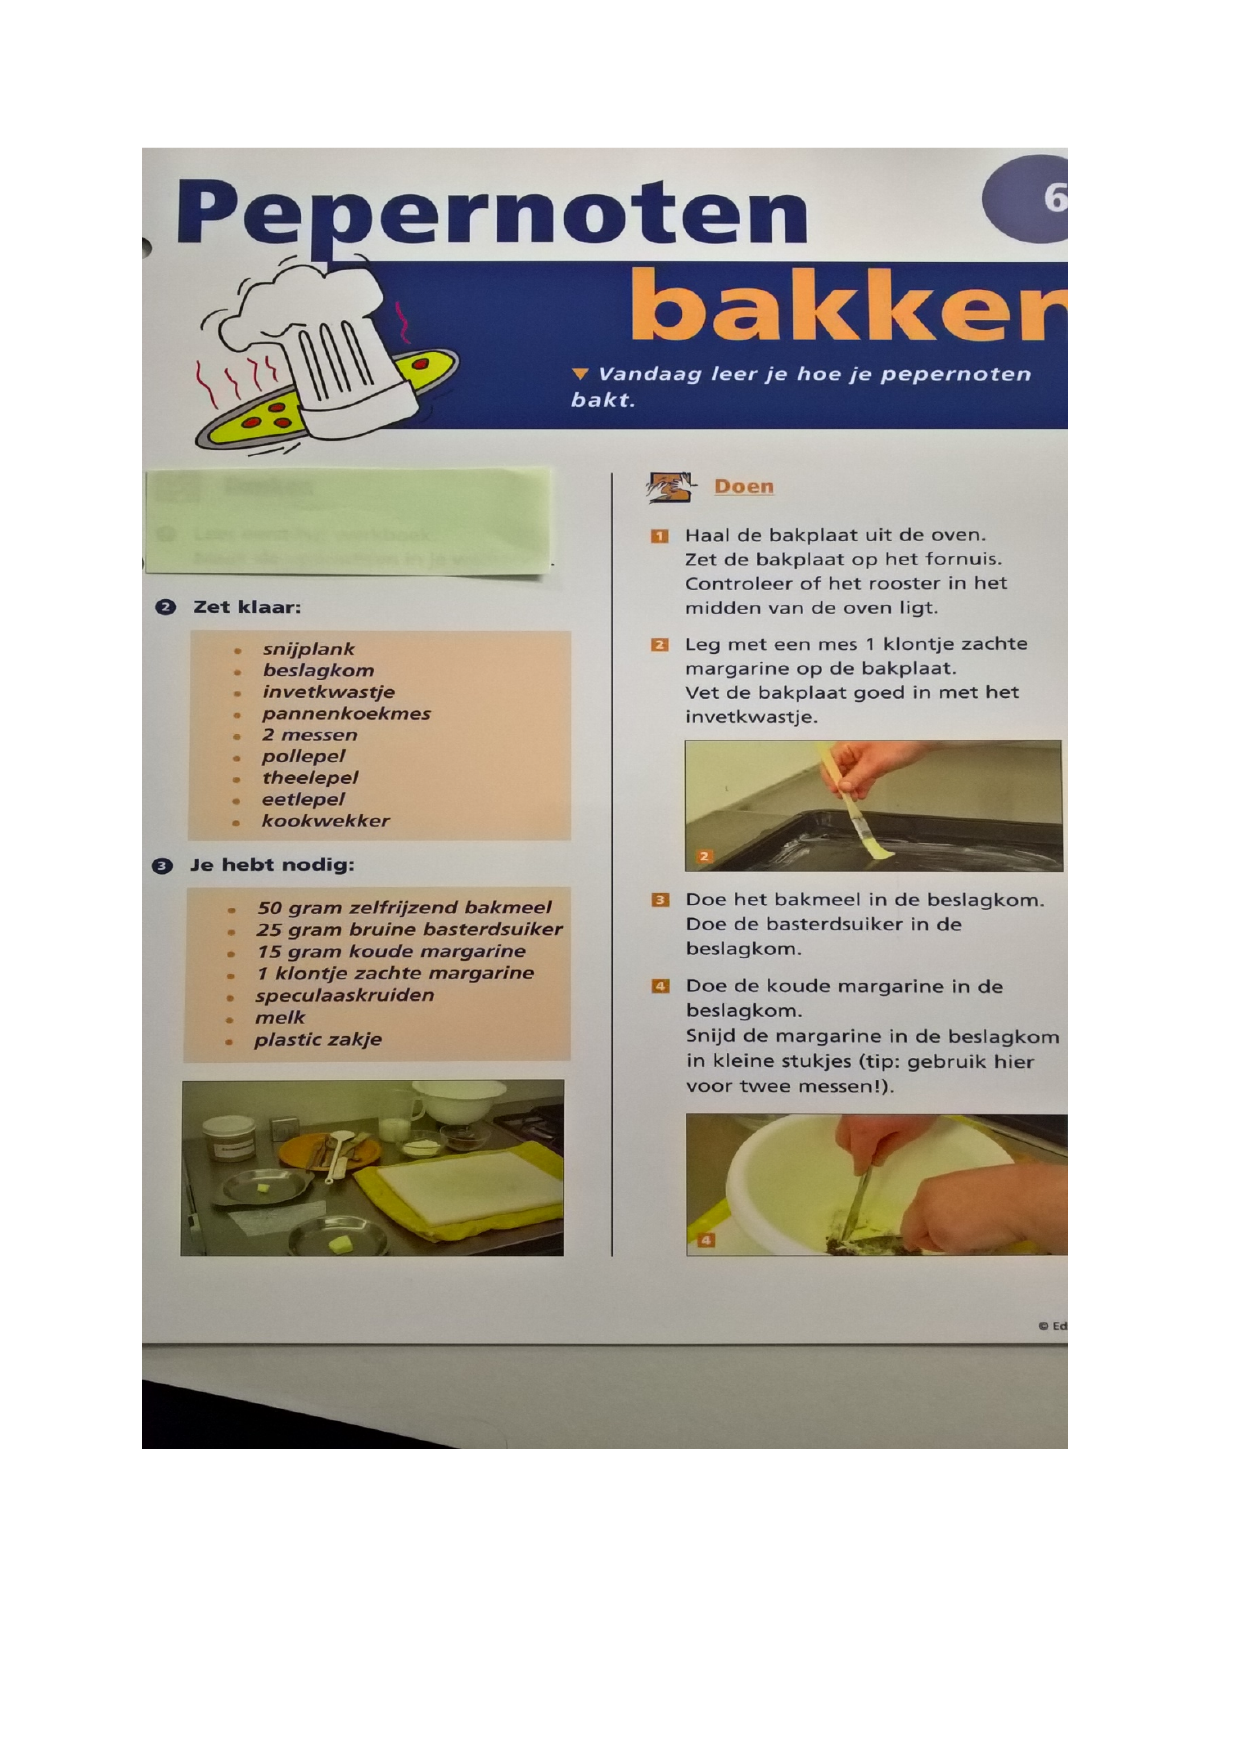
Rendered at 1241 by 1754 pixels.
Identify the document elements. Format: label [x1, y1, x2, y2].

picture [143, 149, 1068, 1447]
